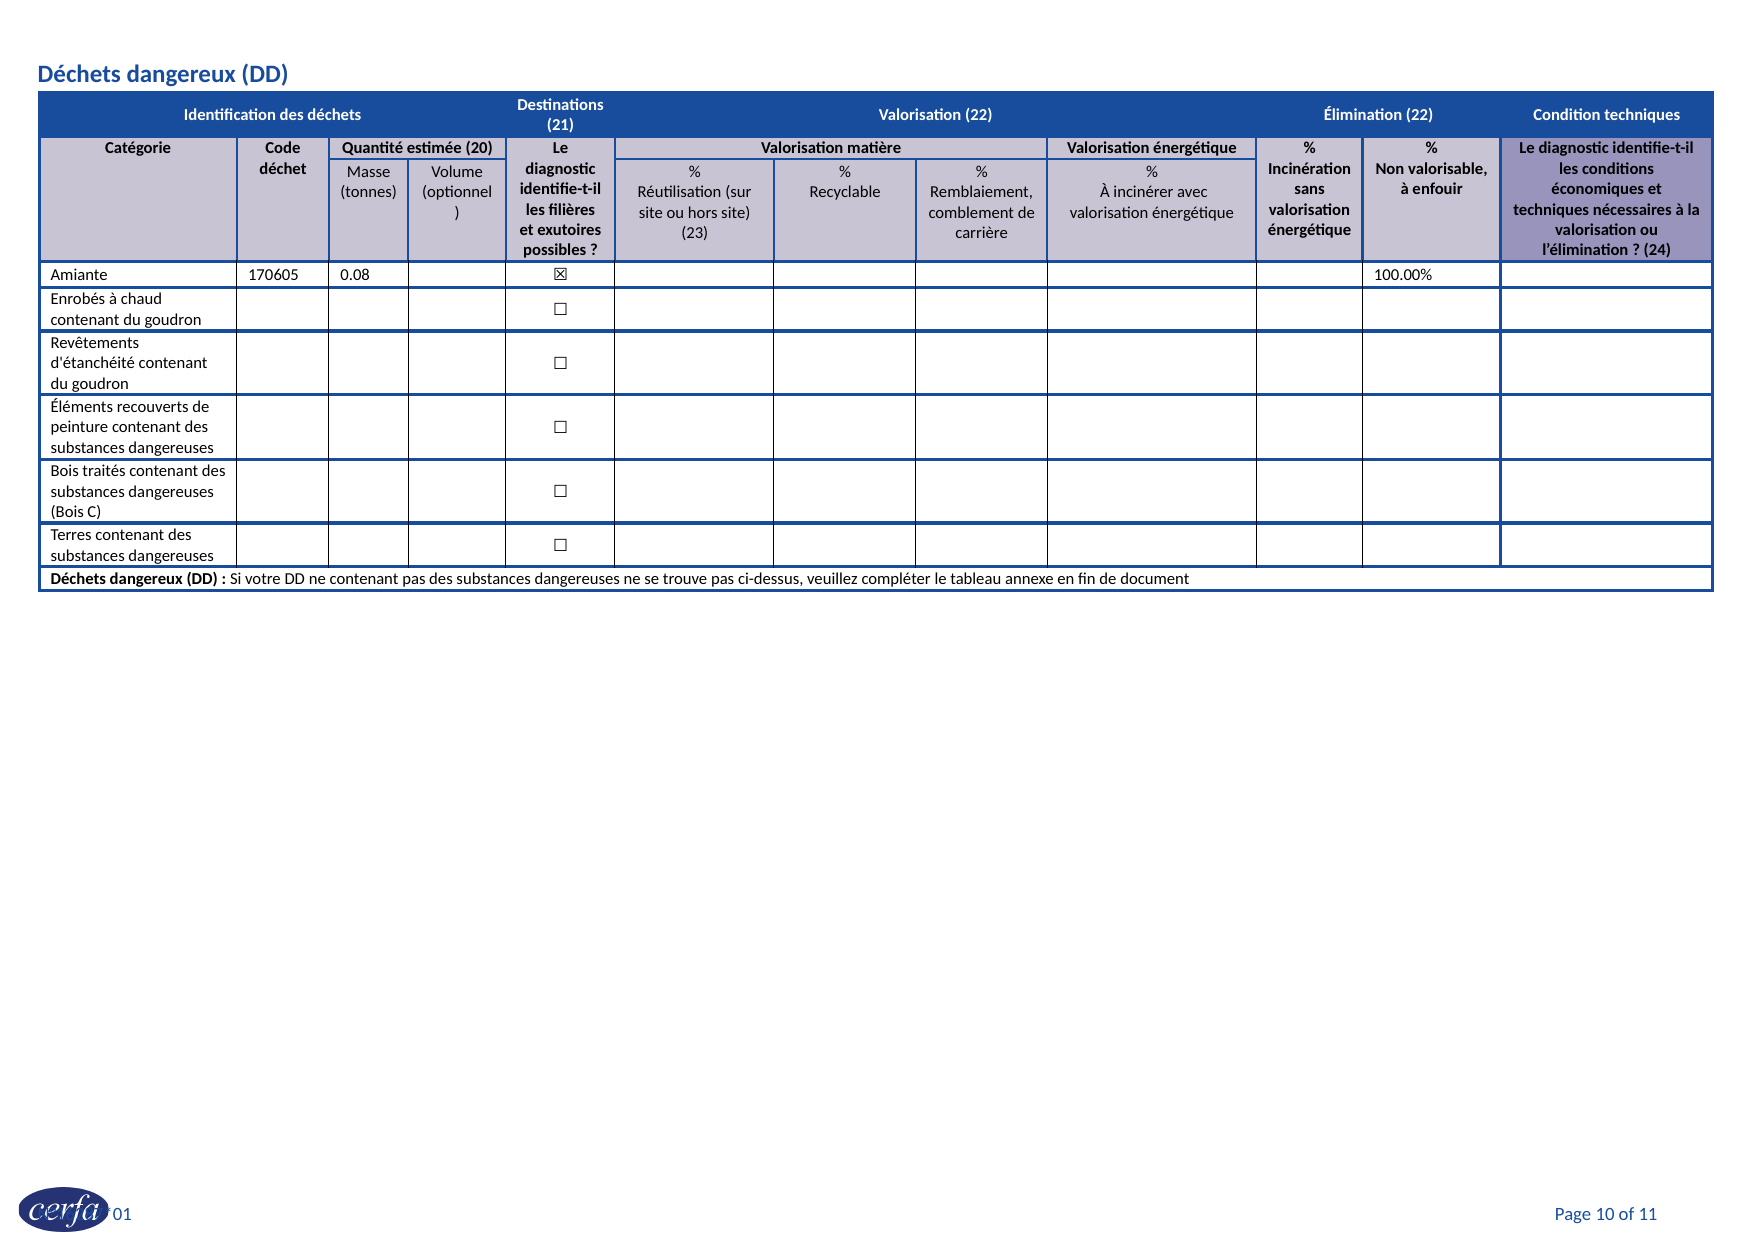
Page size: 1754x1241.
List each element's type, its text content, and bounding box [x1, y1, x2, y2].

table_cell [329, 333, 408, 393]
table_cell [409, 263, 505, 286]
table_cell [1257, 333, 1362, 393]
table_cell [774, 461, 915, 521]
table_cell [916, 525, 1047, 565]
table_cell 170605 [237, 263, 328, 286]
table_cell Masse (tonnes) [330, 160, 407, 260]
table_cell [774, 289, 915, 329]
table_cell [774, 396, 915, 457]
table_cell [615, 289, 773, 329]
table_cell Valorisation matière [616, 138, 1046, 158]
table_cell % Incinération sans valorisation énergétique [1257, 138, 1361, 260]
table_cell [1502, 525, 1711, 565]
table_cell [916, 396, 1047, 457]
table_cell [237, 396, 328, 457]
table_cell [329, 525, 408, 565]
table_cell [1502, 289, 1711, 329]
table_cell [615, 525, 773, 565]
text Déchets dangereux (DD) [37, 58, 1716, 88]
table_cell [1048, 396, 1256, 457]
table_header Identification des déchets [41, 94, 506, 135]
table_cell Amiante [41, 263, 236, 286]
table_cell Revêtements d'étanchéité contenant du goudron [41, 333, 236, 393]
table_cell [1048, 289, 1256, 329]
table_cell [1257, 525, 1362, 565]
table_cell [1257, 289, 1362, 329]
table_cell [1257, 263, 1362, 286]
table_cell [1502, 461, 1711, 521]
table_cell [615, 396, 773, 457]
table_cell Éléments recouverts de peinture contenant des substances dangereuses [41, 396, 236, 457]
table_cell [329, 289, 408, 329]
table_cell Code déchet [238, 138, 328, 260]
table_cell % Non valorisable, à enfouir [1364, 138, 1499, 260]
table_cell 0.08 [329, 263, 408, 286]
table_cell % À incinérer avec valorisation énergétique [1048, 160, 1255, 260]
table_cell [409, 461, 505, 521]
table_cell [615, 333, 773, 393]
table_cell Le diagnostic identifie-t-il les filières et exutoires possibles ? [507, 138, 614, 260]
table_cell [1048, 525, 1256, 565]
table_cell [237, 333, 328, 393]
table_cell [1502, 263, 1711, 286]
table_cell % Remblaiement, comblement de carrière [917, 160, 1046, 260]
table_cell Valorisation énergétique [1048, 138, 1255, 158]
table_cell [237, 289, 328, 329]
table_cell % Recyclable [775, 160, 915, 260]
table_cell [615, 263, 773, 286]
table_cell [1502, 396, 1711, 457]
table_cell [916, 461, 1047, 521]
table_cell [1363, 461, 1499, 521]
table_header Élimination (22) [1256, 94, 1500, 135]
table_cell [237, 461, 328, 521]
table_cell [409, 525, 505, 565]
table_cell Catégorie [41, 138, 236, 260]
picture [18, 1187, 109, 1232]
table_cell [329, 461, 408, 521]
table_cell [774, 525, 915, 565]
table_cell [615, 461, 773, 521]
table_cell [916, 289, 1047, 329]
table_cell [1048, 333, 1256, 393]
table_cell [237, 525, 328, 565]
table_cell [916, 263, 1047, 286]
table_cell [409, 289, 505, 329]
table_cell [774, 263, 915, 286]
table_cell 100.00% [1363, 263, 1499, 286]
table_cell [1363, 525, 1499, 565]
table_cell Volume (optionnel) [409, 160, 505, 260]
table_header Condition techniques [1500, 94, 1711, 135]
table_cell [1048, 263, 1256, 286]
table_cell [329, 396, 408, 457]
table_cell Déchets dangereux (DD) : Si votre DD ne contenant pas des substances dangereuses ne se trouve pas ci-dessus, veuillez compléter le tableau annexe en fin de document [41, 568, 1711, 589]
table_cell Terres contenant des substances dangereuses [41, 525, 236, 565]
table_cell Enrobés à chaud contenant du goudron [41, 289, 236, 329]
table_cell [1363, 396, 1499, 457]
table_cell [774, 333, 915, 393]
table_cell [1257, 461, 1362, 521]
table_cell [1048, 461, 1256, 521]
table_cell [1502, 333, 1711, 393]
table_cell [409, 333, 505, 393]
table_cell Le diagnostic identifie-t-il les conditions économiques et techniques nécessaires à la valorisation ou l’élimination ? (24) [1502, 138, 1711, 260]
table_cell [1257, 396, 1362, 457]
table_cell [1363, 333, 1499, 393]
table_cell [1363, 289, 1499, 329]
table_cell % Réutilisation (sur site ou hors site) (23) [616, 160, 773, 260]
table_header Destinations (21) [506, 94, 615, 135]
table_cell Bois traités contenant des substances dangereuses (Bois C) [41, 461, 236, 521]
table_header Valorisation (22) [615, 94, 1256, 135]
table_cell [916, 333, 1047, 393]
table_cell Quantité estimée (20) [330, 138, 505, 158]
table_cell [409, 396, 505, 457]
